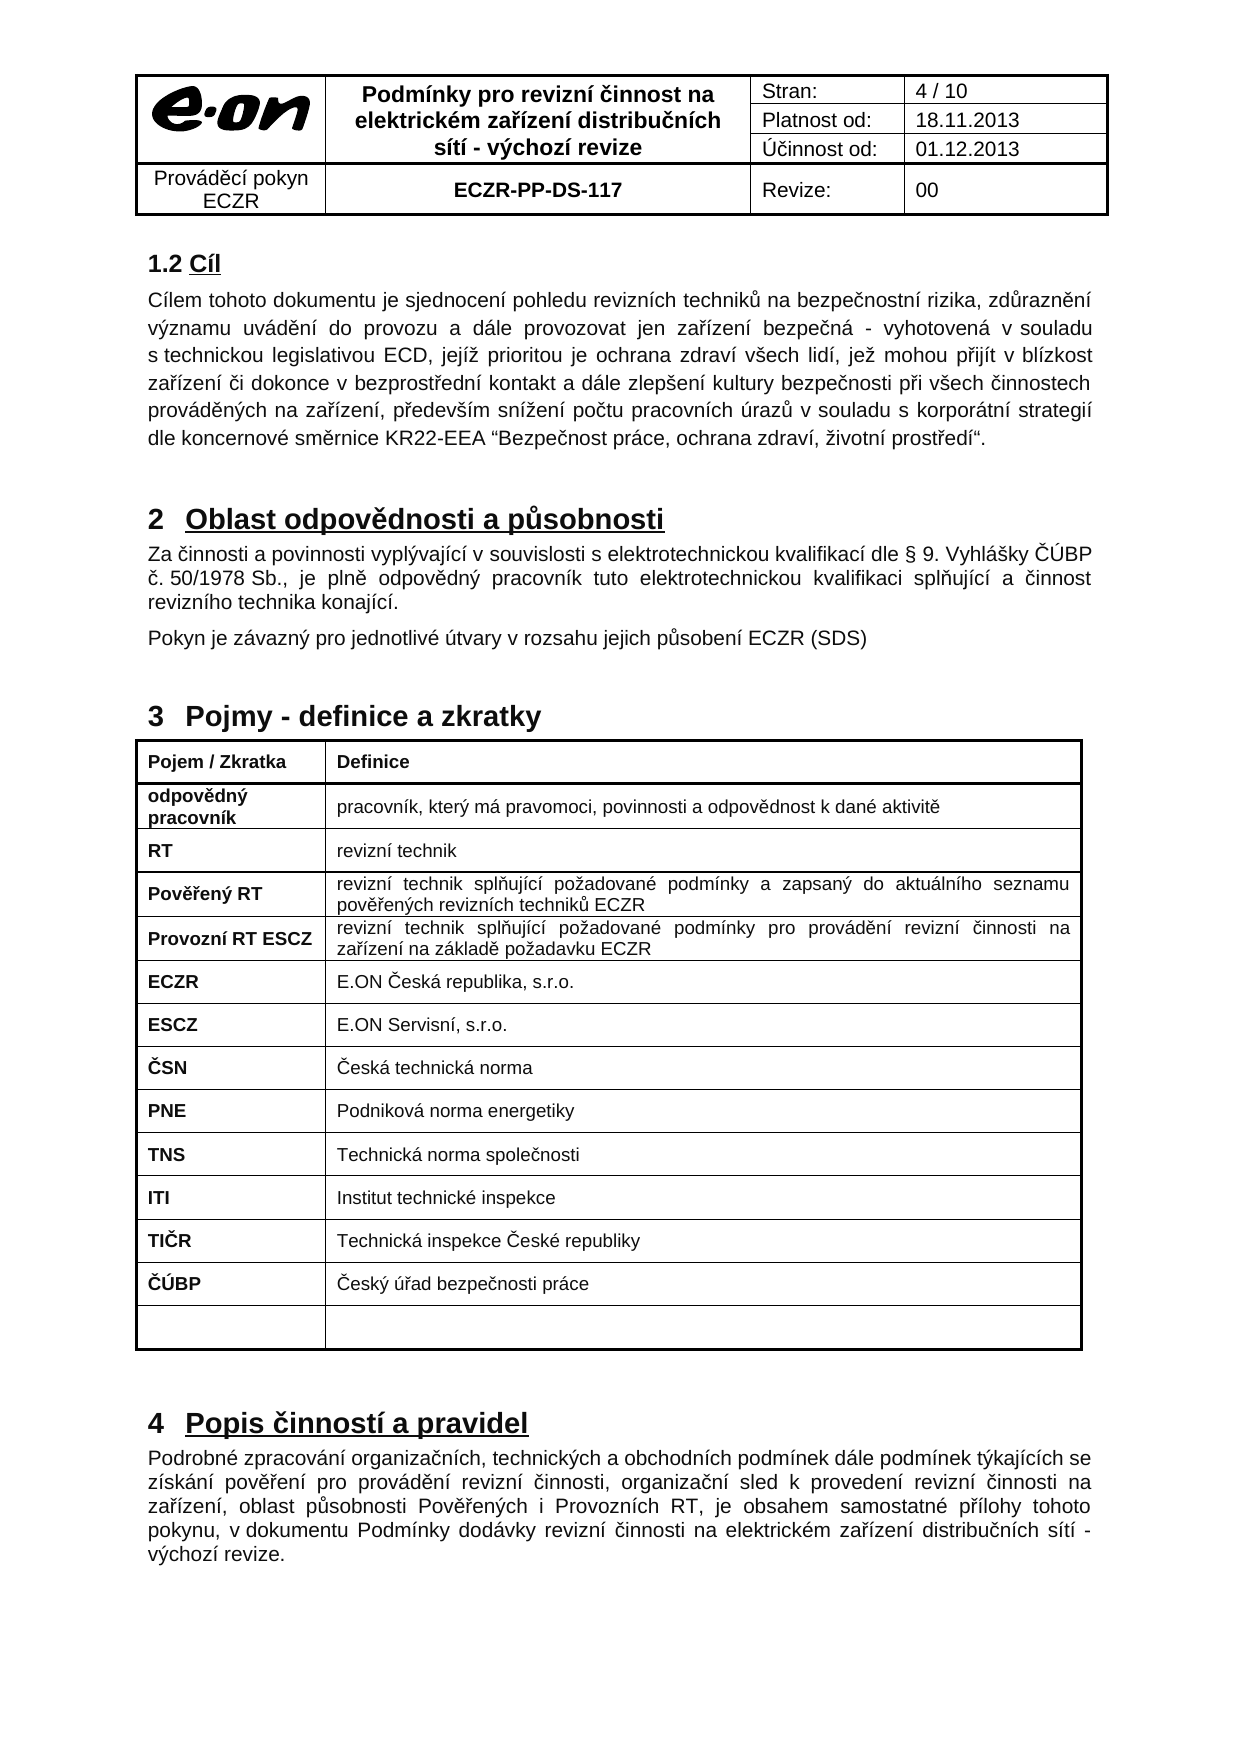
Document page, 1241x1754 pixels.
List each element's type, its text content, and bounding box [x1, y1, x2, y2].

table_cell ESCZ [138, 1004, 325, 1046]
table_cell Český úřad bezpečnosti práce [326, 1263, 1080, 1305]
table_cell Provozní RT ESCZ [138, 917, 325, 960]
table_cell ČÚBP [138, 1263, 325, 1305]
table_cell PNE [138, 1090, 325, 1132]
table_cell E.ON Česká republika, s.r.o. [326, 961, 1080, 1003]
table_cell revizní technik splňující požadované podmínky a zapsaný do aktuálního seznamu pověřených revizních techniků ECZR [326, 873, 1080, 916]
table_cell [138, 1306, 325, 1348]
table_cell revizní technik splňující požadované podmínky pro provádění revizní činnosti na zařízení na základě požadavku ECZR [326, 917, 1080, 960]
table_cell revizní technik [326, 829, 1080, 871]
table_cell RT [138, 829, 325, 871]
table_cell E.ON Servisní, s.r.o. [326, 1004, 1080, 1046]
table_cell TIČR [138, 1220, 325, 1262]
text Pokyn je závazný pro jednotlivé útvary v rozsahu jejich působení ECZR (SDS) [148, 626, 1092, 650]
subtitle Pojmy - definice a zkratky [148, 699, 1092, 733]
list Cíl [148, 249, 1092, 277]
table_cell pracovník, který má pravomoci, povinnosti a odpovědnost k dané aktivitě [326, 785, 1080, 828]
table_cell Česká technická norma [326, 1047, 1080, 1089]
table_cell Technická inspekce České republiky [326, 1220, 1080, 1262]
table_cell odpovědný pracovník [138, 785, 325, 828]
table_cell TNS [138, 1133, 325, 1175]
text Za činnosti a povinnosti vyplývající v souvislosti s elektrotechnickou kvalifikací dle § 9. Vyhlášky ČÚBP č. 50/1978 Sb., je plně odpovědný pracovník tuto elektrotechnickou kvalifikaci splňující a činnost revizního technika konající. [148, 542, 1092, 614]
table_cell Institut technické inspekce [326, 1176, 1080, 1218]
text Podrobné zpracování organizačních, technických a obchodních podmínek dále podmínek týkajících se získání pověření pro provádění revizní činnosti, organizační sled k provedení revizní činnosti na zařízení, oblast působnosti Pověřených i Provozních RT, je obsahem samostatné přílohy tohoto pokynu, v dokumentu Podmínky dodávky revizní činnosti na elektrickém zařízení distribučních sítí - výchozí revize. [148, 1446, 1092, 1566]
text Cílem tohoto dokumentu je sjednocení pohledu revizních techniků na bezpečnostní rizika, zdůraznění významu uvádění do provozu a dále provozovat jen zařízení bezpečná - vyhotovená v souladu s technickou legislativou ECD, jejíž prioritou je ochrana zdraví všech lidí, jež mohou přijít v blízkost zařízení či dokonce v bezprostřední kontakt a dále zlepšení kultury bezpečnosti při všech činnostech prováděných na zařízení, především snížení počtu pracovních úrazů v souladu s korporátní strategií dle koncernové směrnice KR22-EEA “Bezpečnost práce, ochrana zdraví, životní prostředí“. [148, 288, 1092, 449]
table_cell Podniková norma energetiky [326, 1090, 1080, 1132]
table_cell Pověřený RT [138, 873, 325, 916]
subtitle Popis činností a pravidel [148, 1406, 1092, 1440]
subtitle Oblast odpovědnosti a působnosti [148, 502, 1092, 536]
table_cell ITI [138, 1176, 325, 1218]
table_header Definice [326, 742, 1080, 782]
table_cell [326, 1306, 1080, 1348]
table_cell Technická norma společnosti [326, 1133, 1080, 1175]
table_header Pojem / Zkratka [138, 742, 325, 782]
table_cell ČSN [138, 1047, 325, 1089]
table_cell ECZR [138, 961, 325, 1003]
